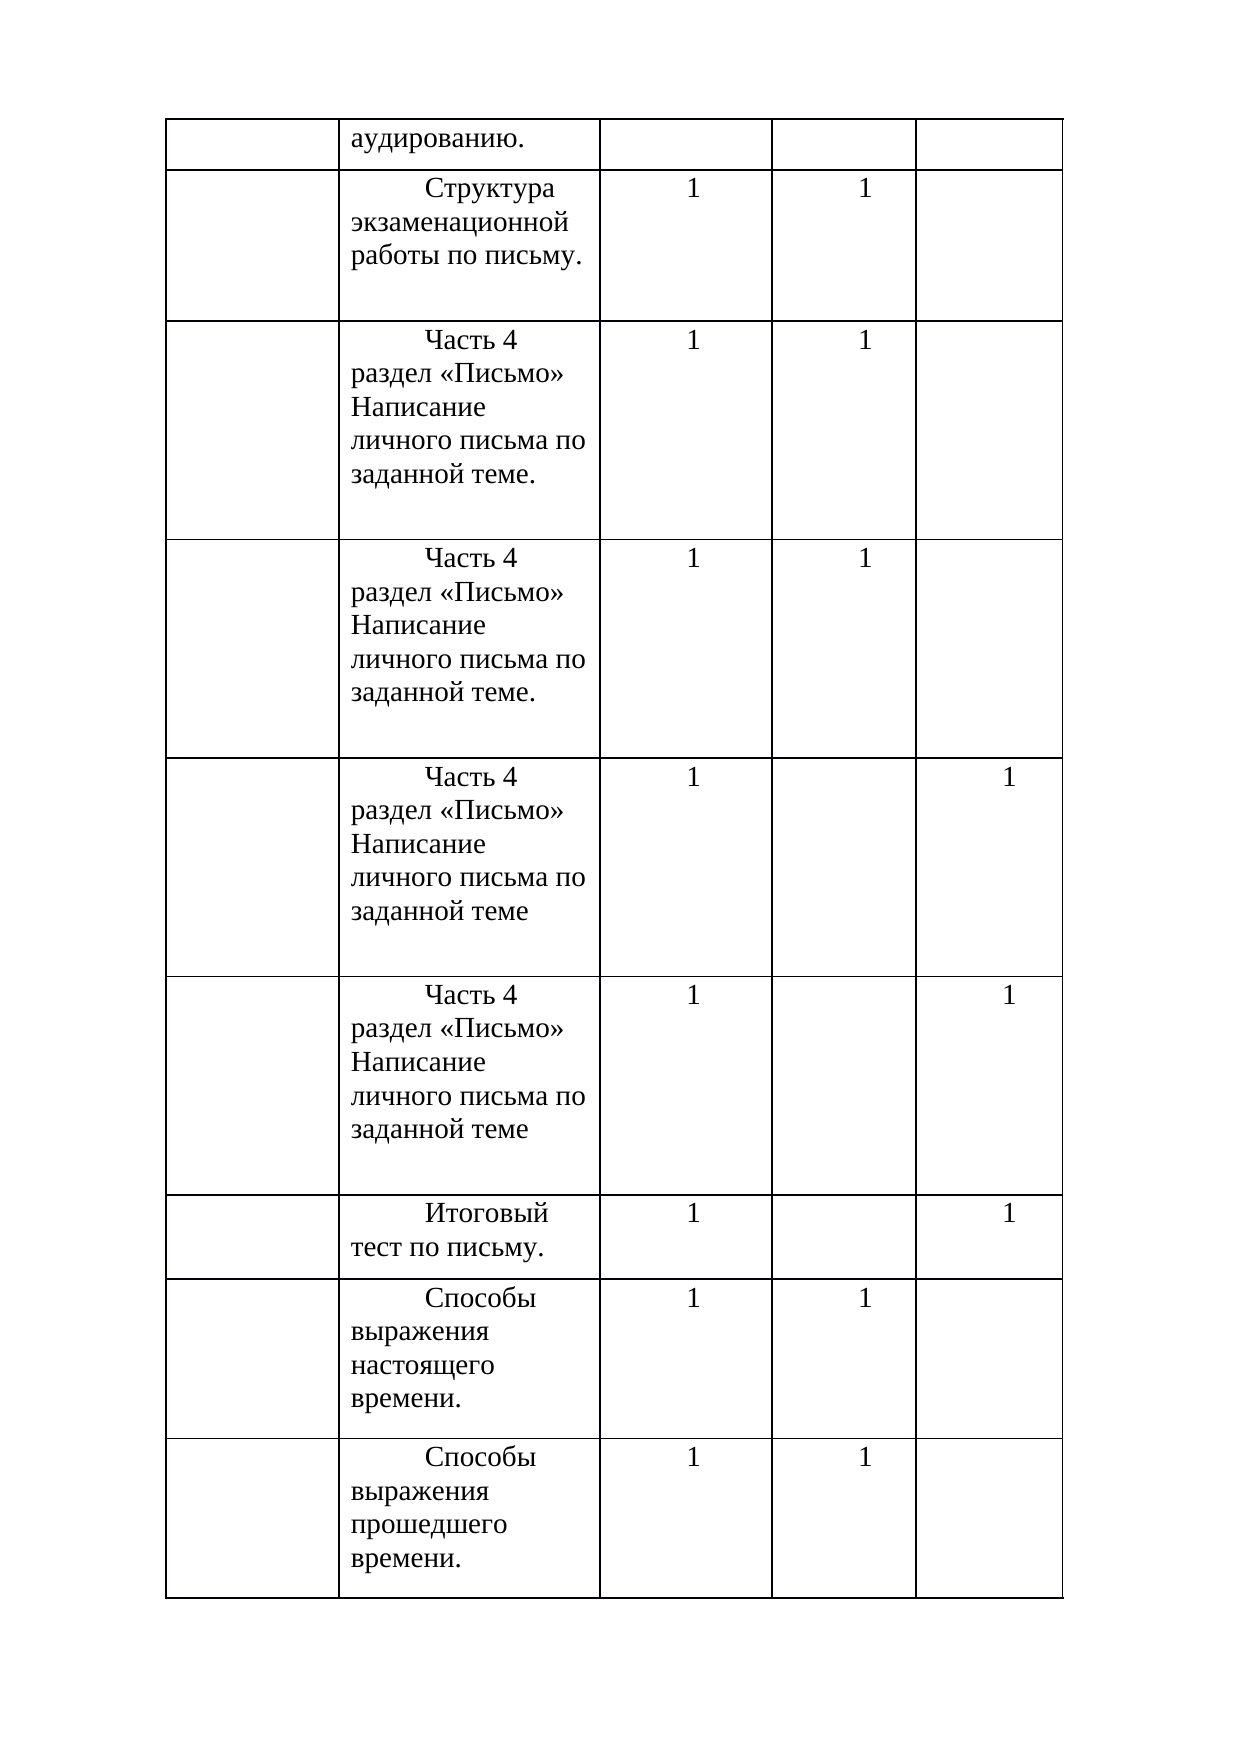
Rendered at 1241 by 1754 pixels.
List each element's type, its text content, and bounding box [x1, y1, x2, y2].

table_cell 1 [917, 120, 1062, 169]
table_cell [773, 977, 915, 1194]
table_cell [167, 759, 338, 976]
table_cell 1 [601, 1196, 771, 1278]
table_cell 1 [601, 540, 771, 757]
table_cell Структура экзаменационной работы по письму. [340, 171, 599, 320]
table_cell Часть 4 раздел «Письмо» Написание личного письма по заданной теме. [340, 322, 599, 539]
table_cell 1 [773, 1280, 915, 1438]
table_cell [167, 977, 338, 1194]
table_cell 1 [917, 1196, 1062, 1278]
table_cell 1 [601, 120, 771, 169]
table_cell [773, 120, 915, 169]
table_cell [917, 1280, 1062, 1438]
table_cell 1 [601, 1280, 771, 1438]
table_cell [167, 171, 338, 320]
table_cell Итоговый тест по письму. [340, 1196, 599, 1278]
table_cell 1 [601, 977, 771, 1194]
table_cell Способы выражения прошедшего времени. [340, 1439, 599, 1597]
table_cell 1 [773, 540, 915, 757]
table_cell [167, 120, 338, 169]
table_cell [917, 1439, 1062, 1597]
table_cell Часть 4 раздел «Письмо» Написание личного письма по заданной теме. [340, 540, 599, 757]
table_cell 1 [773, 171, 915, 320]
table_cell [167, 1196, 338, 1278]
table_cell 1 [773, 1439, 915, 1597]
table_cell [167, 1280, 338, 1438]
table_cell [773, 1196, 915, 1278]
table_cell 1 [601, 322, 771, 539]
table_cell 1 [917, 759, 1062, 976]
table_cell [167, 1439, 338, 1597]
table_cell 1 [917, 977, 1062, 1194]
table_cell [917, 322, 1062, 539]
table_cell Способы выражения настоящего времени. [340, 1280, 599, 1438]
table_cell 1 [601, 759, 771, 976]
table_cell [917, 171, 1062, 320]
table_cell [167, 322, 338, 539]
table_cell [773, 759, 915, 976]
table_cell 1 [601, 171, 771, 320]
table_cell [917, 540, 1062, 757]
table_cell Часть 4 раздел «Письмо» Написание личного письма по заданной теме [340, 759, 599, 976]
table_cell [340, 120, 599, 169]
table_cell 1 [601, 1439, 771, 1597]
table_cell [167, 540, 338, 757]
table_cell 1 [773, 322, 915, 539]
table_cell Часть 4 раздел «Письмо» Написание личного письма по заданной теме [340, 977, 599, 1194]
